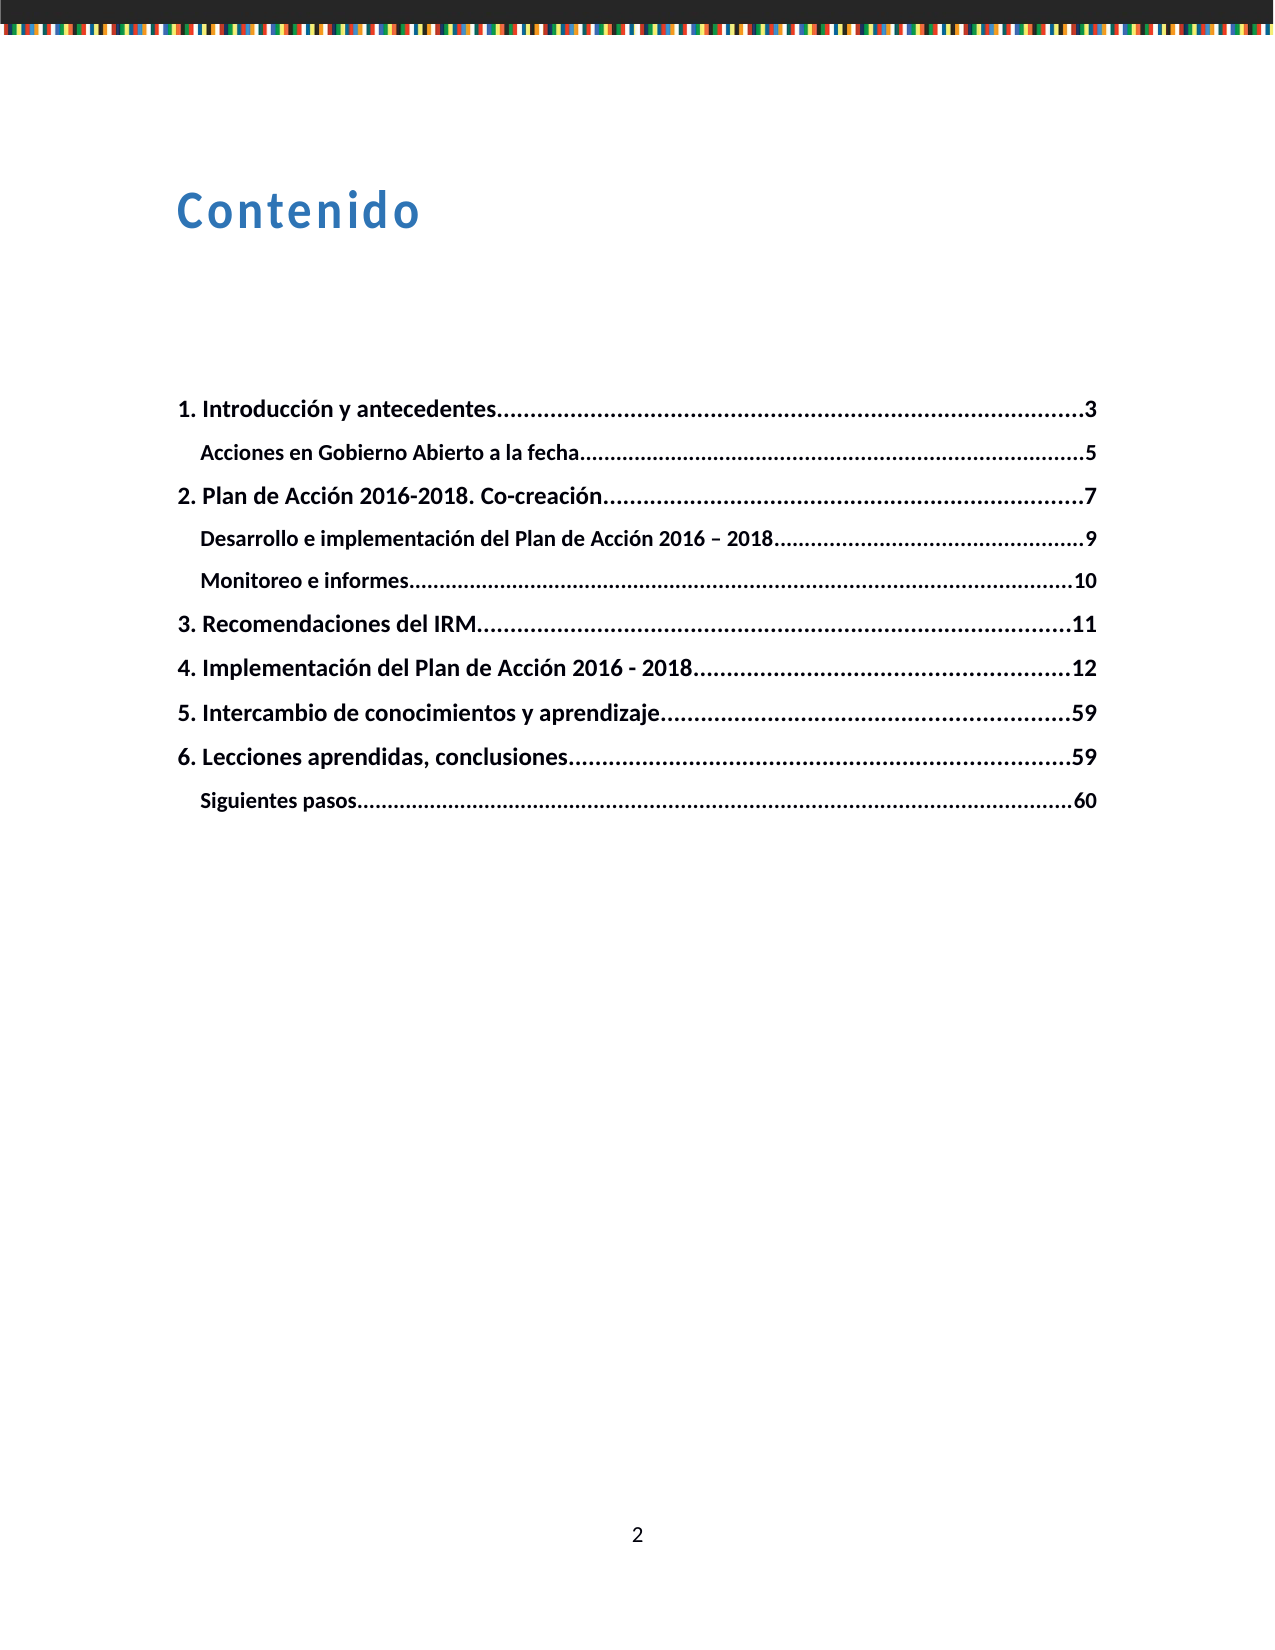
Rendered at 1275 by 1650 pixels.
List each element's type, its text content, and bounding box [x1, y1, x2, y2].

text Contenido [177, 176, 1098, 242]
